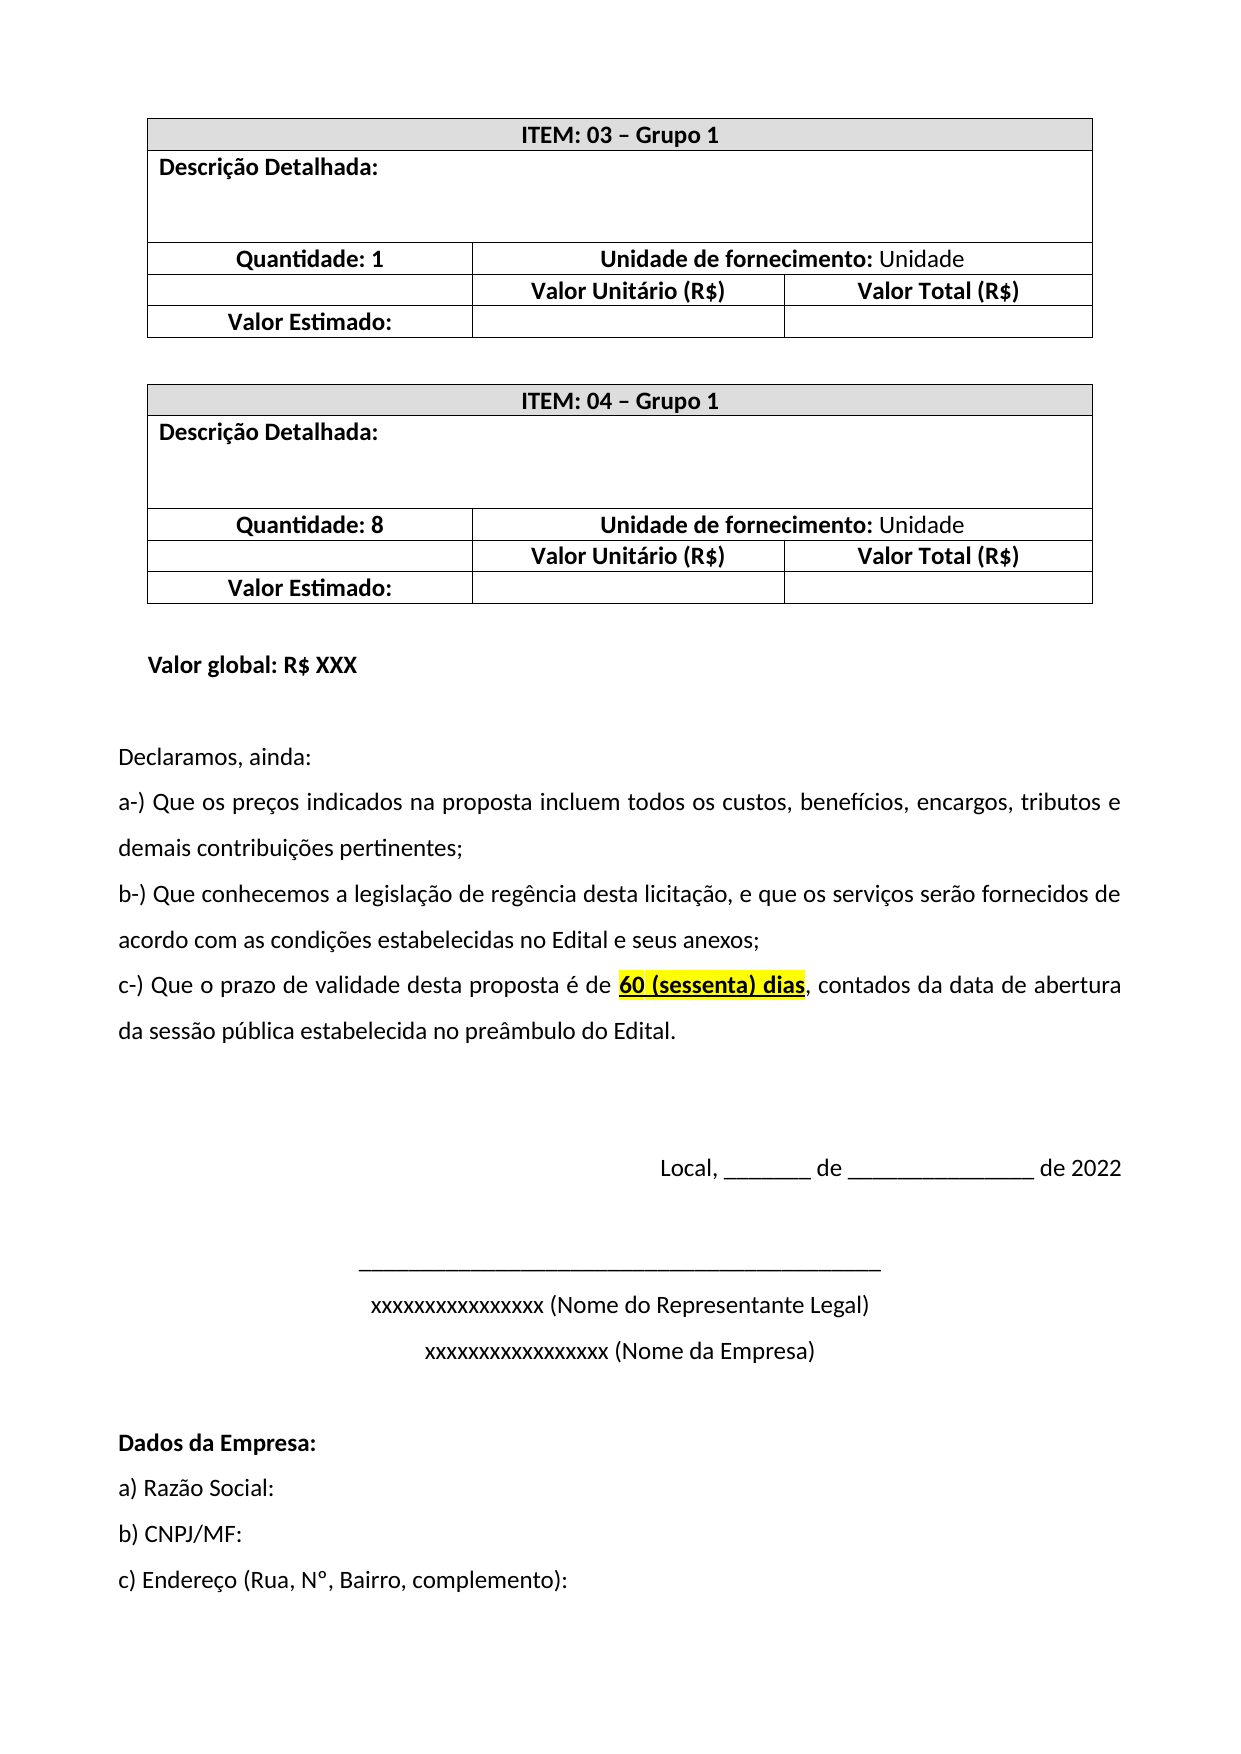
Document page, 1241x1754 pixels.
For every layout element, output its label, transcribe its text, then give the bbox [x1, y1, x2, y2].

text xxxxxxxxxxxxxxxxx (Nome da Empresa) [118, 1335, 1122, 1366]
table_cell [473, 306, 784, 337]
table_cell Quantidade: 8 [148, 509, 472, 539]
text b-) Que conhecemos a legislação de regência desta licitação, e que os serviços serão fornecidos de acordo com as condições estabelecidas no Edital e seus anexos; [118, 878, 1122, 954]
table_cell Valor Estimado: [148, 572, 472, 603]
text Local, _______ de _______________ de 2022 [118, 1152, 1122, 1183]
table_cell Valor Estimado: [148, 306, 472, 337]
text Valor global: R$ XXX [148, 649, 1122, 680]
text c) Endereço (Rua, Nº, Bairro, complemento): [118, 1564, 1122, 1594]
text c-) Que o prazo de validade desta proposta é de 60 (sessenta) dias, contados da data de abertura da sessão pública estabelecida no preâmbulo do Edital. [118, 969, 1122, 1046]
text Dados da Empresa: [118, 1427, 1122, 1457]
table_cell Valor Total (R$) [785, 541, 1092, 571]
text Declaramos, ainda: [118, 741, 1122, 771]
table_cell [148, 541, 472, 571]
text b) CNPJ/MF: [118, 1518, 1122, 1549]
table_cell Quantidade: 1 [148, 243, 472, 274]
table_cell Descrição Detalhada: [148, 416, 1092, 508]
text a) Razão Social: [118, 1472, 1122, 1503]
table_cell Valor Unitário (R$) [473, 541, 784, 571]
text __________________________________________ [118, 1244, 1122, 1274]
table_cell [785, 306, 1092, 337]
table_cell Unidade de fornecimento: Unidade [473, 243, 1092, 274]
table_cell Valor Total (R$) [785, 275, 1092, 305]
table_cell [148, 275, 472, 305]
table_cell [785, 572, 1092, 603]
text xxxxxxxxxxxxxxxx (Nome do Representante Legal) [118, 1289, 1122, 1320]
text a-) Que os preços indicados na proposta incluem todos os custos, benefícios, encargos, tributos e demais contribuições pertinentes; [118, 787, 1122, 863]
table_header ITEM: 04 – Grupo 1 [148, 385, 1092, 415]
table_cell [473, 572, 784, 603]
table_cell Descrição Detalhada: [148, 151, 1092, 242]
table_header ITEM: 03 – Grupo 1 [148, 119, 1092, 150]
table_cell Valor Unitário (R$) [473, 275, 784, 305]
table_cell Unidade de fornecimento: Unidade [473, 509, 1092, 539]
